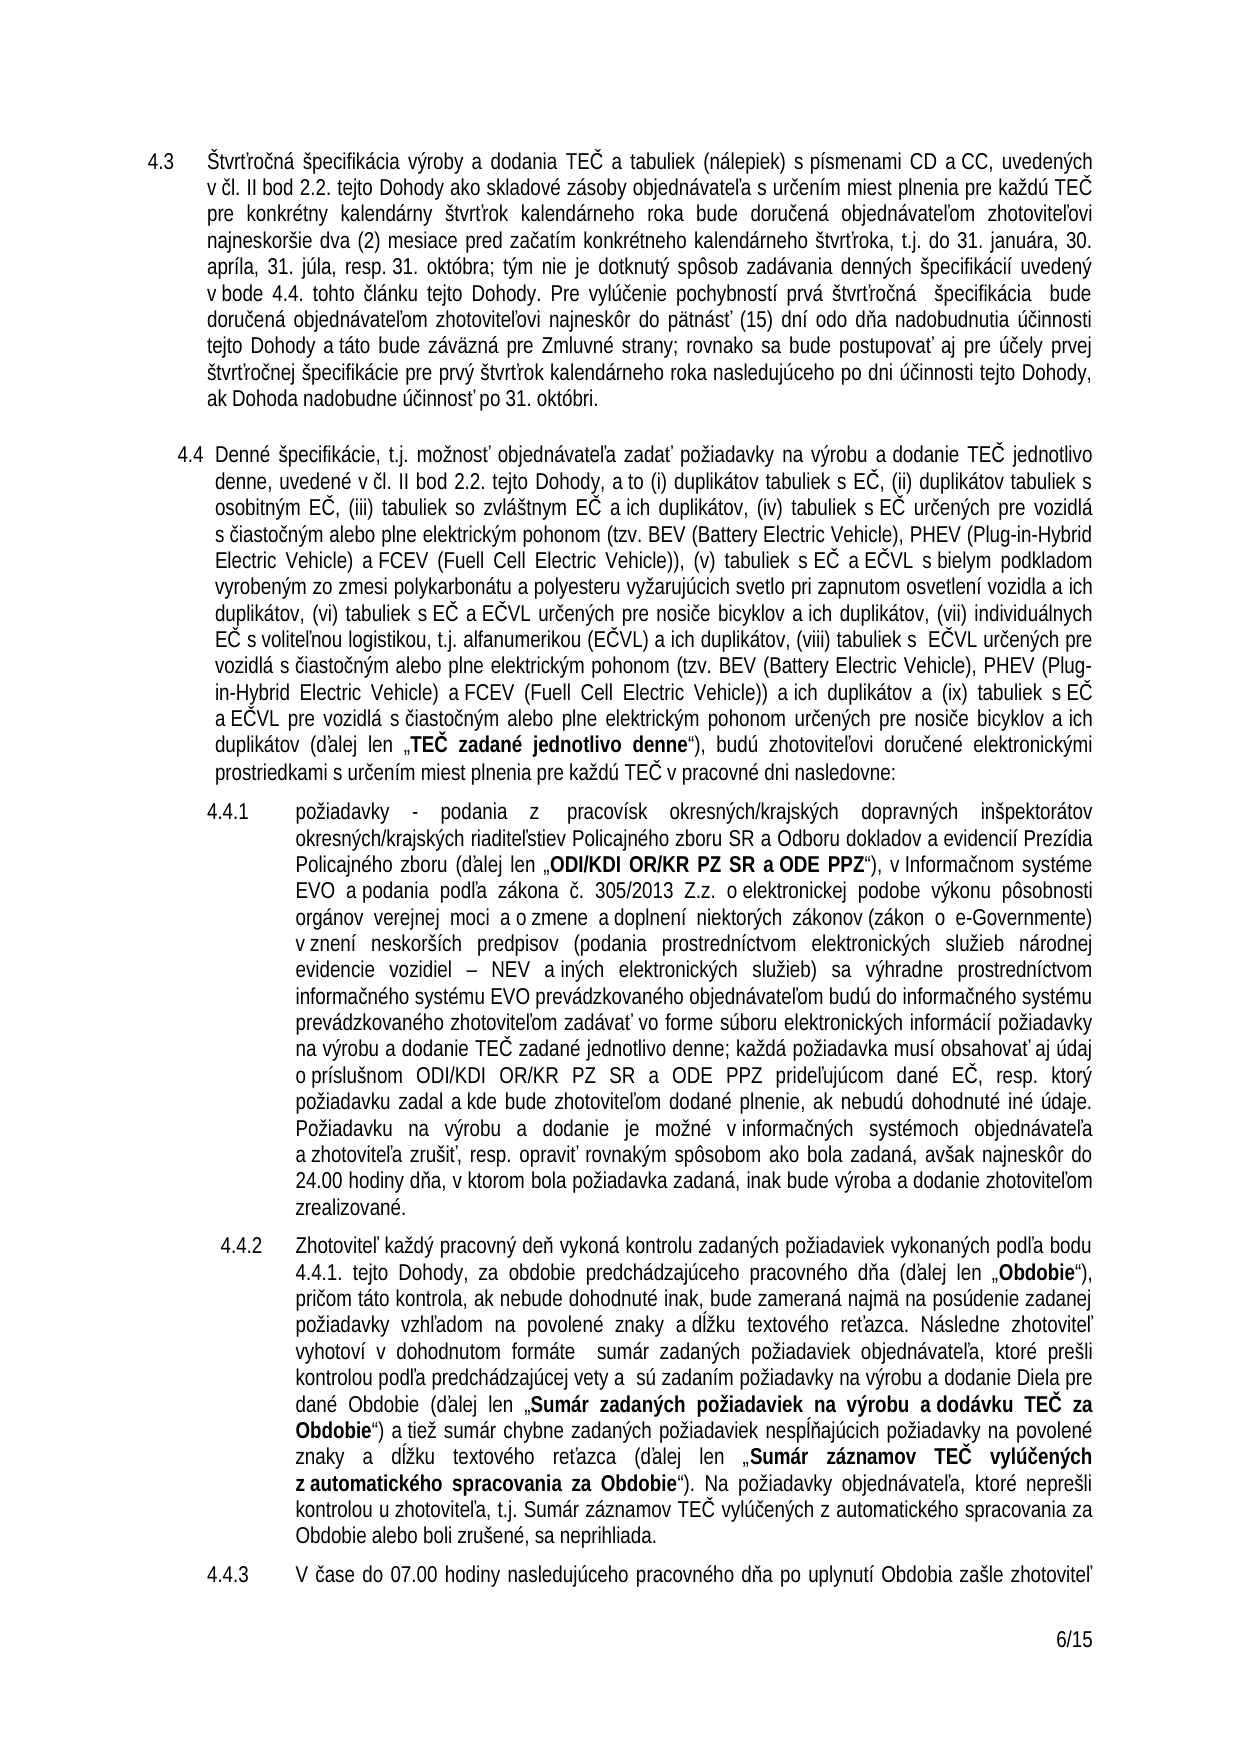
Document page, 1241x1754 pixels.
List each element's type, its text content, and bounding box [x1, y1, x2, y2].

list požiadavky - podania z pracovísk okresných/krajských dopravných inšpektorátov okresných/krajských riaditeľstiev Policajného zboru SR a Odboru dokladov a evidencií Prezídia Policajného zboru (ďalej len „ODI/KDI OR/KR PZ SR a ODE PPZ“), v Informačnom systéme EVO a podania podľa zákona č. 305/2013 Z.z. o elektronickej podobe výkonu pôsobnosti orgánov verejnej moci a o zmene a doplnení niektorých zákonov (zákon o e-Governmente) v znení neskorších predpisov (podania prostredníctvom elektronických služieb národnej evidencie vozidiel – NEV a iných elektronických služieb) sa výhradne prostredníctvom informačného systému EVO prevádzkovaného objednávateľom budú do informačného systému prevádzkovaného zhotoviteľom zadávať vo forme súboru elektronických informácií požiadavky na výrobu a dodanie TEČ zadané jednotlivo denne; každá požiadavka musí obsahovať aj údaj o príslušnom ODI/KDI OR/KR PZ SR a ODE PPZ prideľujúcom dané EČ, resp. ktorý požiadavku zadal a kde bude zhotoviteľom dodané plnenie, ak nebudú dohodnuté iné údaje. Požiadavku na výrobu a dodanie je možné v informačných systémoch objednávateľa a zhotoviteľa zrušiť, resp. opraviť rovnakým spôsobom ako bola zadaná, avšak najneskôr do 24.00 hodiny dňa, v ktorom bola požiadavka zadaná, inak bude výroba a dodanie zhotoviteľom zrealizované. [207, 798, 1092, 1220]
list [207, 1561, 1092, 1587]
list Štvrťročná špecifikácia výroby a dodania TEČ a tabuliek (nálepiek) s písmenami CD a CC, uvedených v čl. II bod 2.2. tejto Dohody ako skladové zásoby objednávateľa s určením miest plnenia pre každú TEČ pre konkrétny kalendárny štvrťrok kalendárneho roka bude doručená objednávateľom zhotoviteľovi najneskoršie dva (2) mesiace pred začatím konkrétneho kalendárneho štvrťroka, t.j. do 31. januára, 30. apríla, 31. júla, resp. 31. októbra; tým nie je dotknutý spôsob zadávania denných špecifikácií uvedený v bode 4.4. tohto článku tejto Dohody. Pre vylúčenie pochybností prvá štvrťročná špecifikácia bude doručená objednávateľom zhotoviteľovi najneskôr do pätnásť (15) dní odo dňa nadobudnutia účinnosti tejto Dohody a táto bude záväzná pre Zmluvné strany; rovnako sa bude postupovať aj pre účely prvej štvrťročnej špecifikácie pre prvý štvrťrok kalendárneho roka nasledujúceho po dni účinnosti tejto Dohody, ak Dohoda nadobudne účinnosť po 31. októbri. [148, 148, 1092, 411]
list Denné špecifikácie, t.j. možnosť objednávateľa zadať požiadavky na výrobu a dodanie TEČ jednotlivo denne, uvedené v čl. II bod 2.2. tejto Dohody, a to (i) duplikátov tabuliek s EČ, (ii) duplikátov tabuliek s osobitným EČ, (iii) tabuliek so zvláštnym EČ a ich duplikátov, (iv) tabuliek s EČ určených pre vozidlá s čiastočným alebo plne elektrickým pohonom (tzv. BEV (Battery Electric Vehicle), PHEV (Plug-in-Hybrid Electric Vehicle) a FCEV (Fuell Cell Electric Vehicle)), (v) tabuliek s EČ a EČVL s bielym podkladom vyrobeným zo zmesi polykarbonátu a polyesteru vyžarujúcich svetlo pri zapnutom osvetlení vozidla a ich duplikátov, (vi) tabuliek s EČ a EČVL určených pre nosiče bicyklov a ich duplikátov, (vii) individuálnych EČ s voliteľnou logistikou, t.j. alfanumerikou (EČVL) a ich duplikátov, (viii) tabuliek s EČVL určených pre vozidlá s čiastočným alebo plne elektrickým pohonom (tzv. BEV (Battery Electric Vehicle), PHEV (Plug-in-Hybrid Electric Vehicle) a FCEV (Fuell Cell Electric Vehicle)) a ich duplikátov a (ix) tabuliek s EČ a EČVL pre vozidlá s čiastočným alebo plne elektrickým pohonom určených pre nosiče bicyklov a ich duplikátov (ďalej len „TEČ zadané jednotlivo denne“), budú zhotoviteľovi doručené elektronickými prostriedkami s určením miest plnenia pre každú TEČ v pracovné dni nasledovne: [177, 441, 1092, 786]
list Zhotoviteľ každý pracovný deň vykoná kontrolu zadaných požiadaviek vykonaných podľa bodu 4.4.1. tejto Dohody, za obdobie predchádzajúceho pracovného dňa (ďalej len „Obdobie“), pričom táto kontrola, ak nebude dohodnuté inak, bude zameraná najmä na posúdenie zadanej požiadavky vzhľadom na povolené znaky a dĺžku textového reťazca. Následne zhotoviteľ vyhotoví v dohodnutom formáte sumár zadaných požiadaviek objednávateľa, ktoré prešli kontrolou podľa predchádzajúcej vety a sú zadaním požiadavky na výrobu a dodanie Diela pre dané Obdobie (ďalej len „Sumár zadaných požiadaviek na výrobu a dodávku TEČ za Obdobie“) a tiež sumár chybne zadaných požiadaviek nespĺňajúcich požiadavky na povolené znaky a dĺžku textového reťazca (ďalej len „Sumár záznamov TEČ vylúčených z automatického spracovania za Obdobie“). Na požiadavky objednávateľa, ktoré neprešli kontrolou u zhotoviteľa, t.j. Sumár záznamov TEČ vylúčených z automatického spracovania za Obdobie alebo boli zrušené, sa neprihliada. [220, 1232, 1092, 1549]
